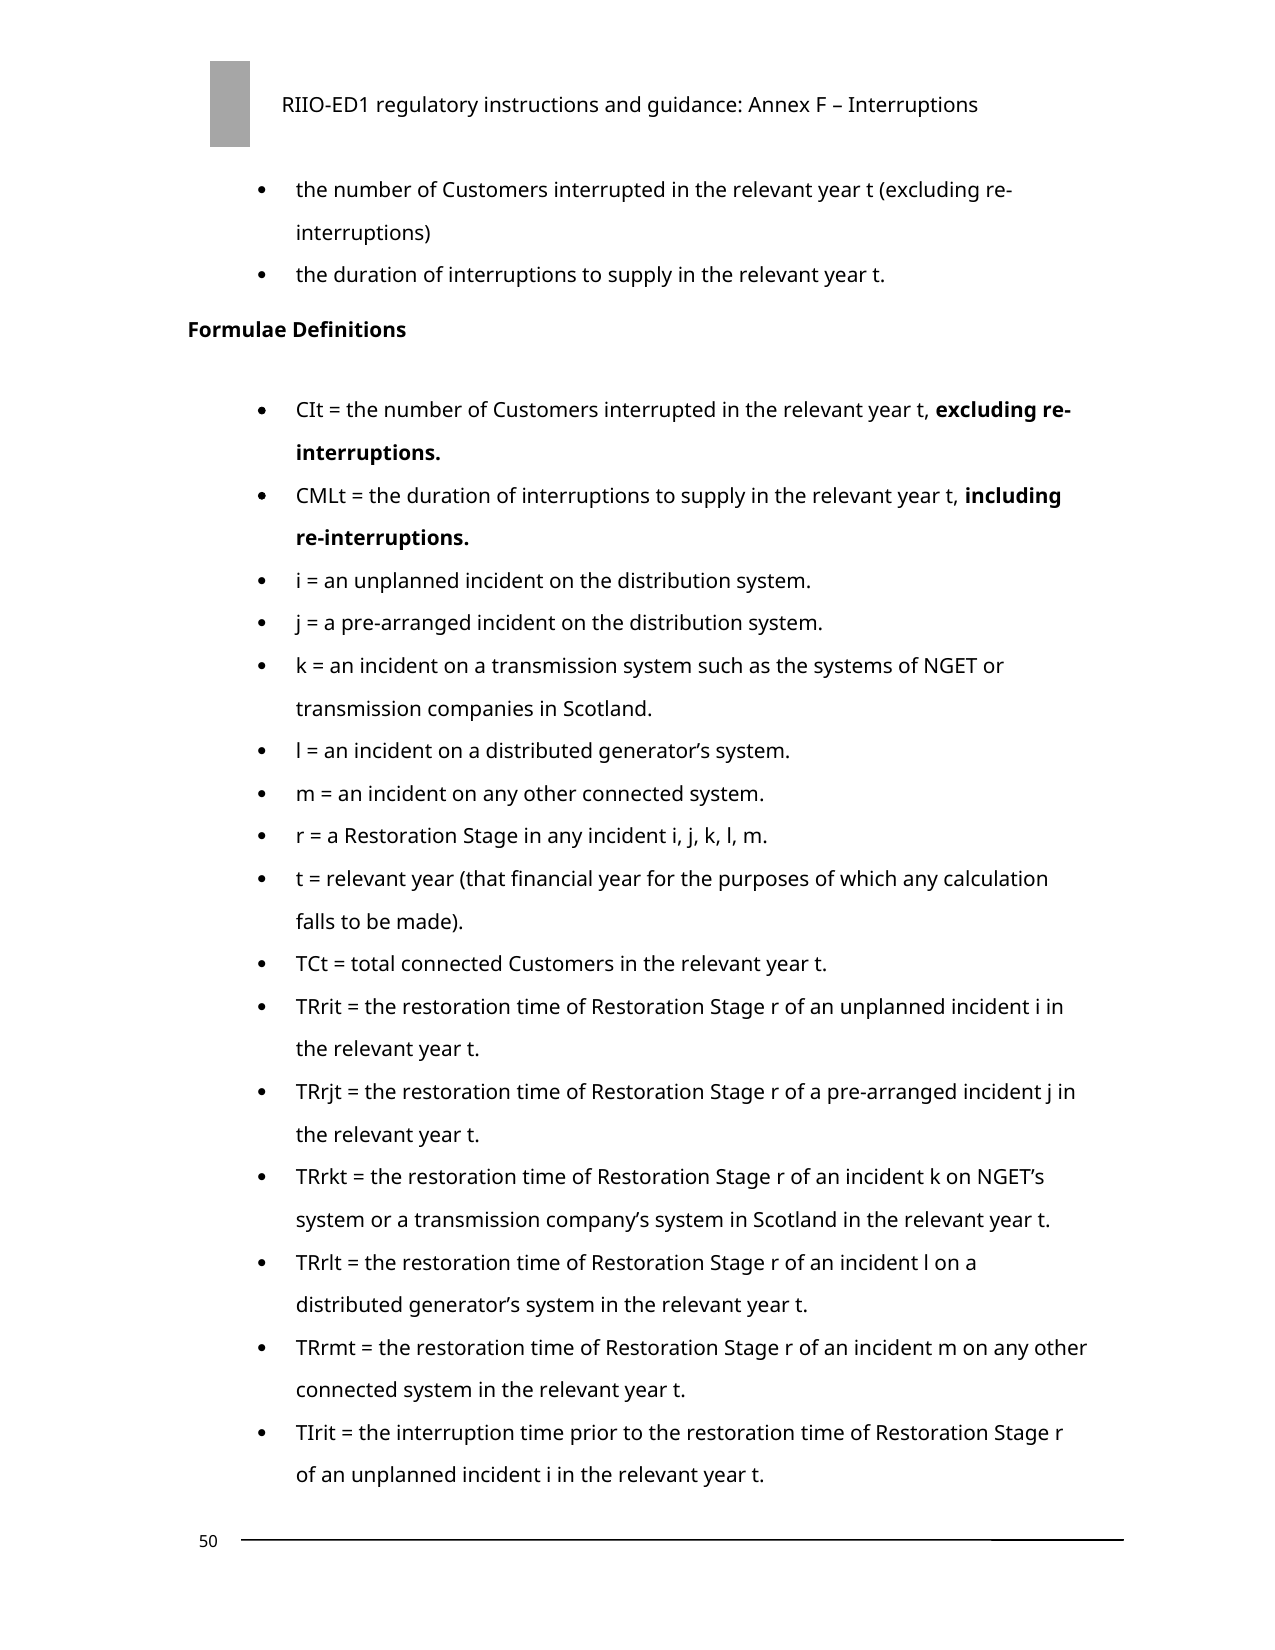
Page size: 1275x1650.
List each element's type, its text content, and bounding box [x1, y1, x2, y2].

text TRrjt = the restoration time of Restoration Stage r of a pre-arranged incident j in the relevant year t. [258, 1077, 1088, 1148]
text CIt = the number of Customers interrupted in the relevant year t, excluding re-interruptions. [258, 396, 1088, 467]
text i = an unplanned incident on the distribution system. [258, 566, 1088, 594]
text m = an incident on any other connected system. [258, 779, 1088, 807]
text k = an incident on a transmission system such as the systems of NGET or transmission companies in Scotland. [258, 651, 1088, 722]
text t = relevant year (that financial year for the purposes of which any calculation falls to be made). [258, 864, 1088, 935]
text TCt = total connected Customers in the relevant year t. [258, 949, 1088, 978]
text l = an incident on a distributed generator’s system. [258, 736, 1088, 765]
text r = a Restoration Stage in any incident i, j, k, l, m. [258, 822, 1088, 850]
text TRrlt = the restoration time of Restoration Stage r of an incident l on a distributed generator’s system in the relevant year t. [258, 1248, 1088, 1319]
subtitle Formulae Definitions [187, 315, 1088, 344]
text the number of Customers interrupted in the relevant year t (excluding re-interruptions) [258, 175, 1088, 246]
text TRrmt = the restoration time of Restoration Stage r of an incident m on any other connected system in the relevant year t. [258, 1333, 1088, 1404]
text CMLt = the duration of interruptions to supply in the relevant year t, including re-interruptions. [258, 481, 1088, 552]
text the duration of interruptions to supply in the relevant year t. [258, 260, 1088, 289]
text TIrit = the interruption time prior to the restoration time of Restoration Stage r of an unplanned incident i in the relevant year t. [258, 1418, 1088, 1489]
text TRrit = the restoration time of Restoration Stage r of an unplanned incident i in the relevant year t. [258, 992, 1088, 1063]
text j = a pre-arranged incident on the distribution system. [258, 608, 1088, 637]
text TRrkt = the restoration time of Restoration Stage r of an incident k on NGET’s system or a transmission company’s system in Scotland in the relevant year t. [258, 1162, 1088, 1233]
